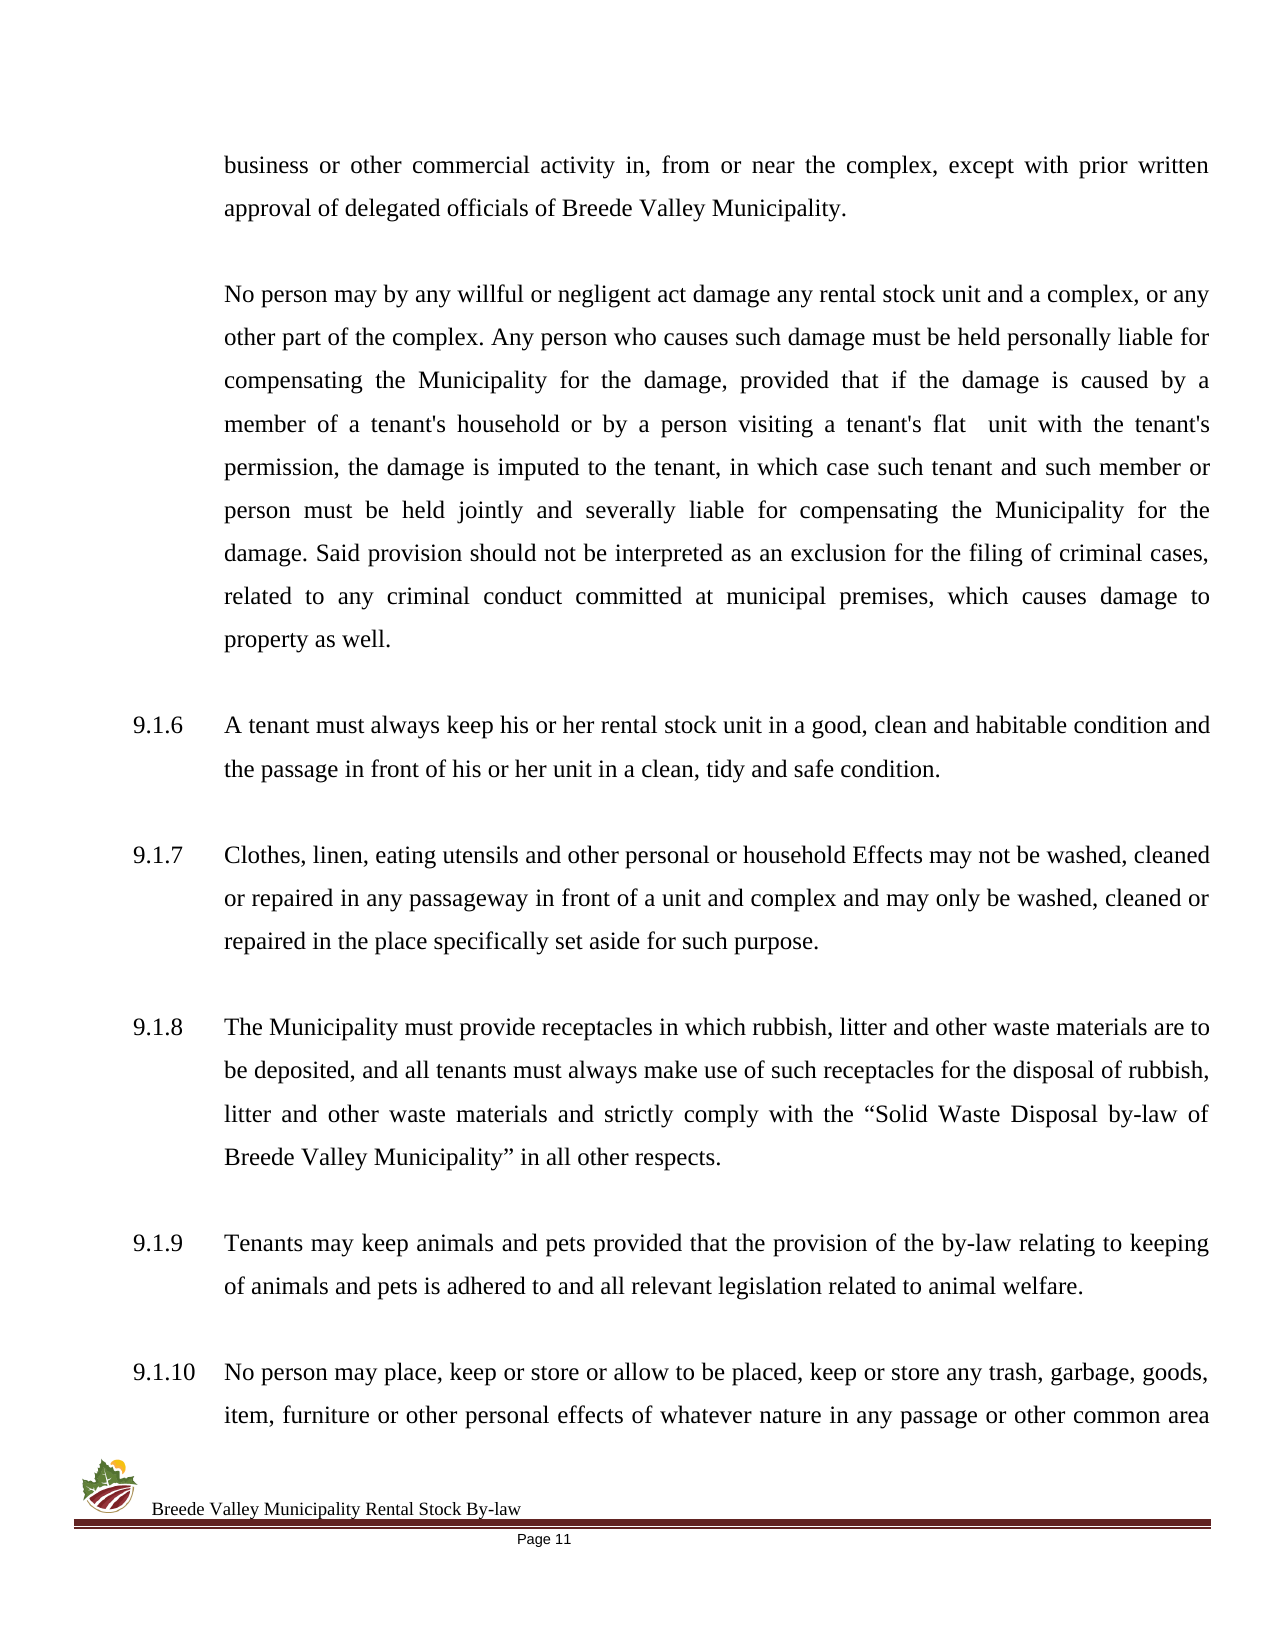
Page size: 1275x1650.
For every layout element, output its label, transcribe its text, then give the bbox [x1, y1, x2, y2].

text 9.1.8 The Municipality must provide receptacles in which rubbish, litter and other waste materials are to be deposited, and all tenants must always make use of such receptacles for the disposal of rubbish, litter and other waste materials and strictly comply with the “Solid Waste Disposal by-law of Breede Valley Municipality” in all other respects. [133, 1012, 1211, 1171]
text 9.1.6 A tenant must always keep his or her rental stock unit in a good, clean and habitable condition and the passage in front of his or her unit in a clean, tidy and safe condition. [133, 711, 1211, 782]
text No person may by any willful or negligent act damage any rental stock unit and a complex, or any other part of the complex. Any person who causes such damage must be held personally liable for compensating the Municipality for the damage, provided that if the damage is caused by a member of a tenant's household or by a person visiting a tenant's flat unit with the tenant's permission, the damage is imputed to the tenant, in which case such tenant and such member or person must be held jointly and severally liable for compensating the Municipality for the damage. Said provision should not be interpreted as an exclusion for the filing of criminal cases, related to any criminal conduct committed at municipal premises, which causes damage to property as well. [224, 279, 1211, 653]
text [133, 150, 1211, 222]
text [133, 1357, 1211, 1429]
text 9.1.7 Clothes, linen, eating utensils and other personal or household Effects may not be washed, cleaned or repaired in any passageway in front of a unit and complex and may only be washed, cleaned or repaired in the place specifically set aside for such purpose. [133, 840, 1211, 955]
text 9.1.9 Tenants may keep animals and pets provided that the provision of the by-law relating to keeping of animals and pets is adhered to and all relevant legislation related to animal welfare. [133, 1228, 1211, 1300]
